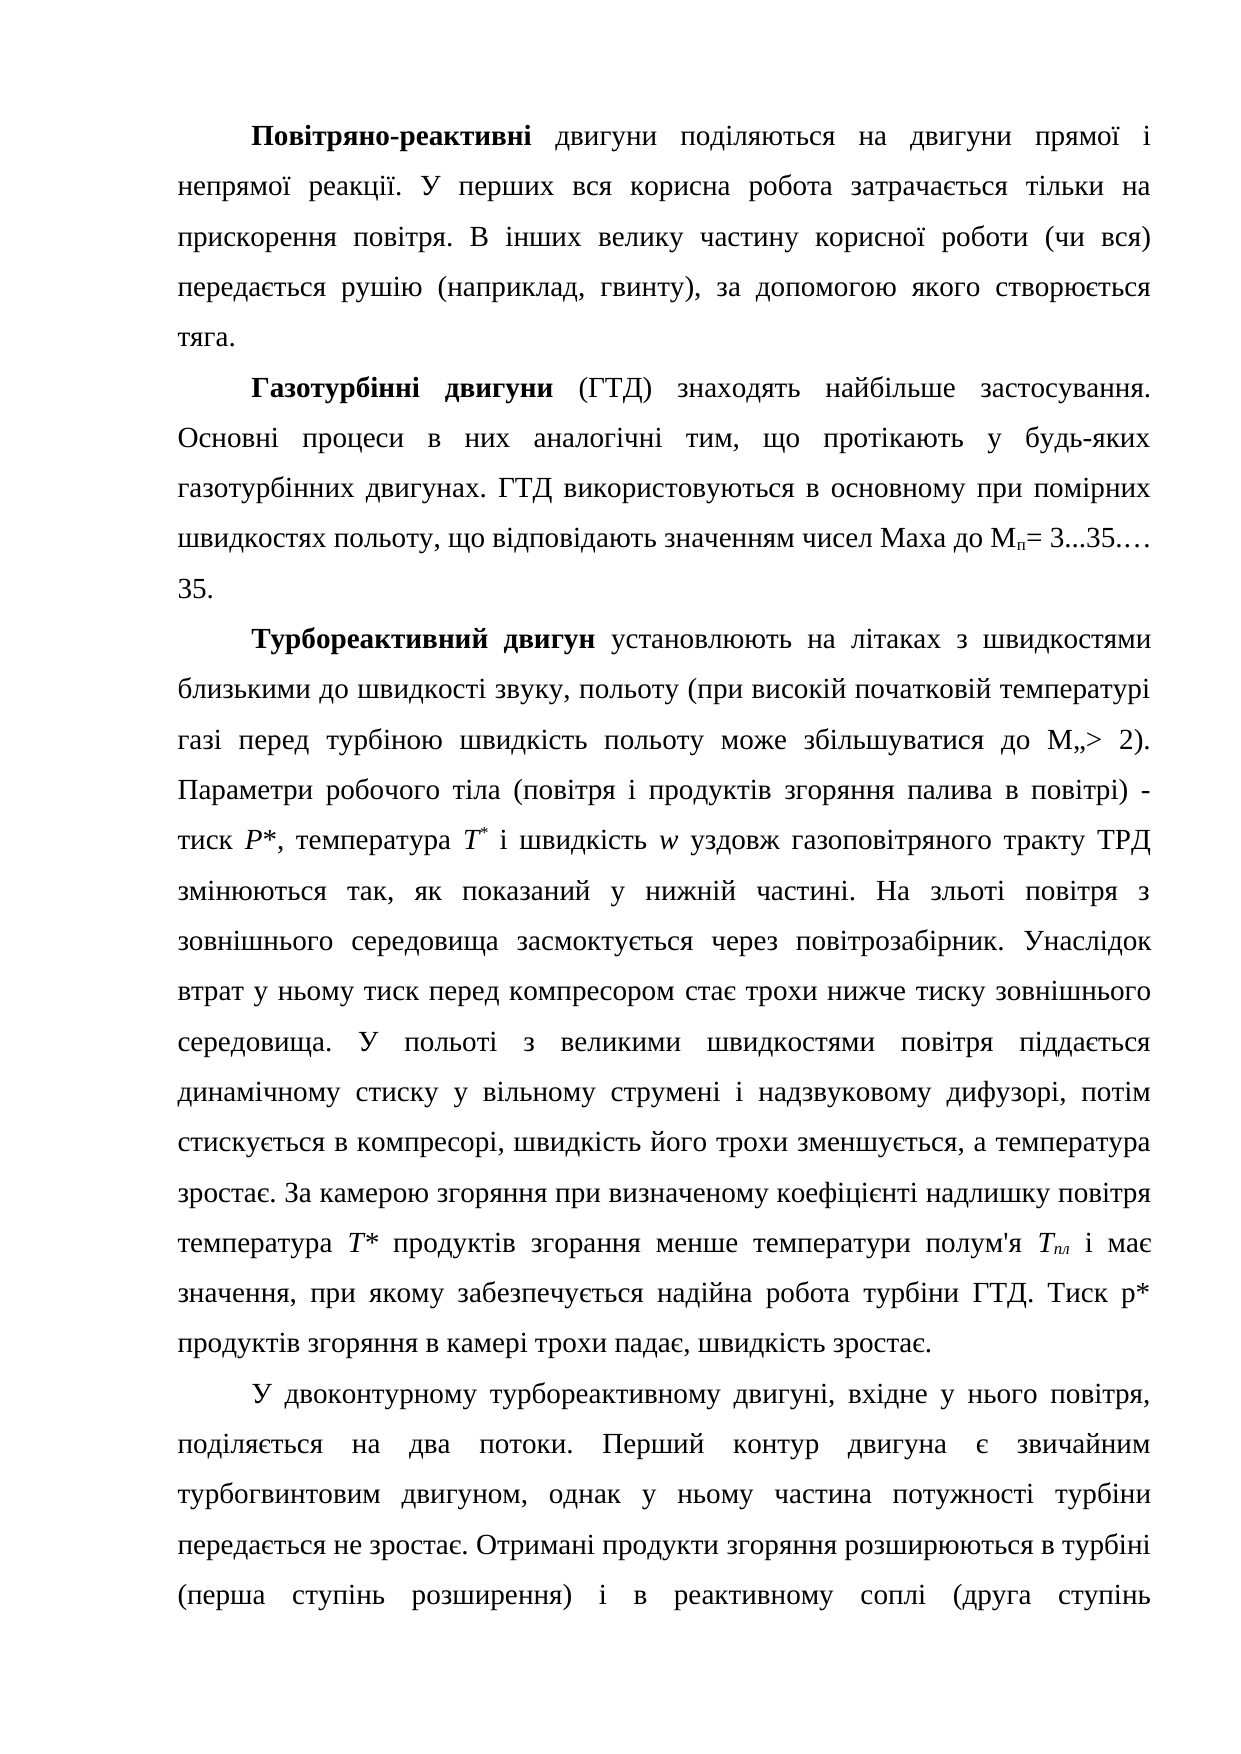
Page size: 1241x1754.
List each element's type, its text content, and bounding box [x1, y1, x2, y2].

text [177, 1376, 1152, 1611]
text Газотурбінні двигуни (ГТД) знаходять найбільше застосування. Основні процеси в них аналогічні тим, що протікають у будь-яких газотурбінних двигунах. ГТД використовуються в основному при помірних швидкостях польоту, що відповідають значенням чисел Маха до Мп= 3...35.…35. [177, 370, 1152, 604]
text Турбореактивний двигун установлюють на літаках з швидкостями близькими до швидкості звуку, польоту (при високій початковій температурі газі перед турбіною швидкість польоту може збільшуватися до М„> 2). Параметри робочого тіла (повітря і продуктів згоряння палива в повітрі) - тиск P*, температура Т* і швидкість w уздовж газоповітряного тракту ТРД змінюються так, як показаний у нижній частині. На зльоті повітря з зовнішнього середовища засмоктується через повітрозабірник. Унаслідок втрат у ньому тиск перед компресором стає трохи нижче тиску зовнішнього середовища. У польоті з великими швидкостями повітря піддається динамічному стиску у вільному струмені і надзвуковому дифузорі, потім стискується в компресорі, швидкість його трохи зменшується, а температура зростає. За камерою згоряння при визначеному коефіцієнті надлишку повітря температура Т* продуктів згoрання менше температури полум'я Тпл і має значення, при якому забезпечується надійна робота турбіни ГТД. Тиск р* продуктів згоряння в камері трохи падає, швидкість зростає. [177, 621, 1152, 1359]
text Повітряно-реактивні двигуни поділяються на двигуни прямої і непрямої реакції. У перших вся корисна робота затрачається тільки на прискорення повітря. В інших велику частину корисної роботи (чи вся) передається рушію (наприклад, гвинту), за допомогою якого створюється тяга. [177, 118, 1152, 353]
